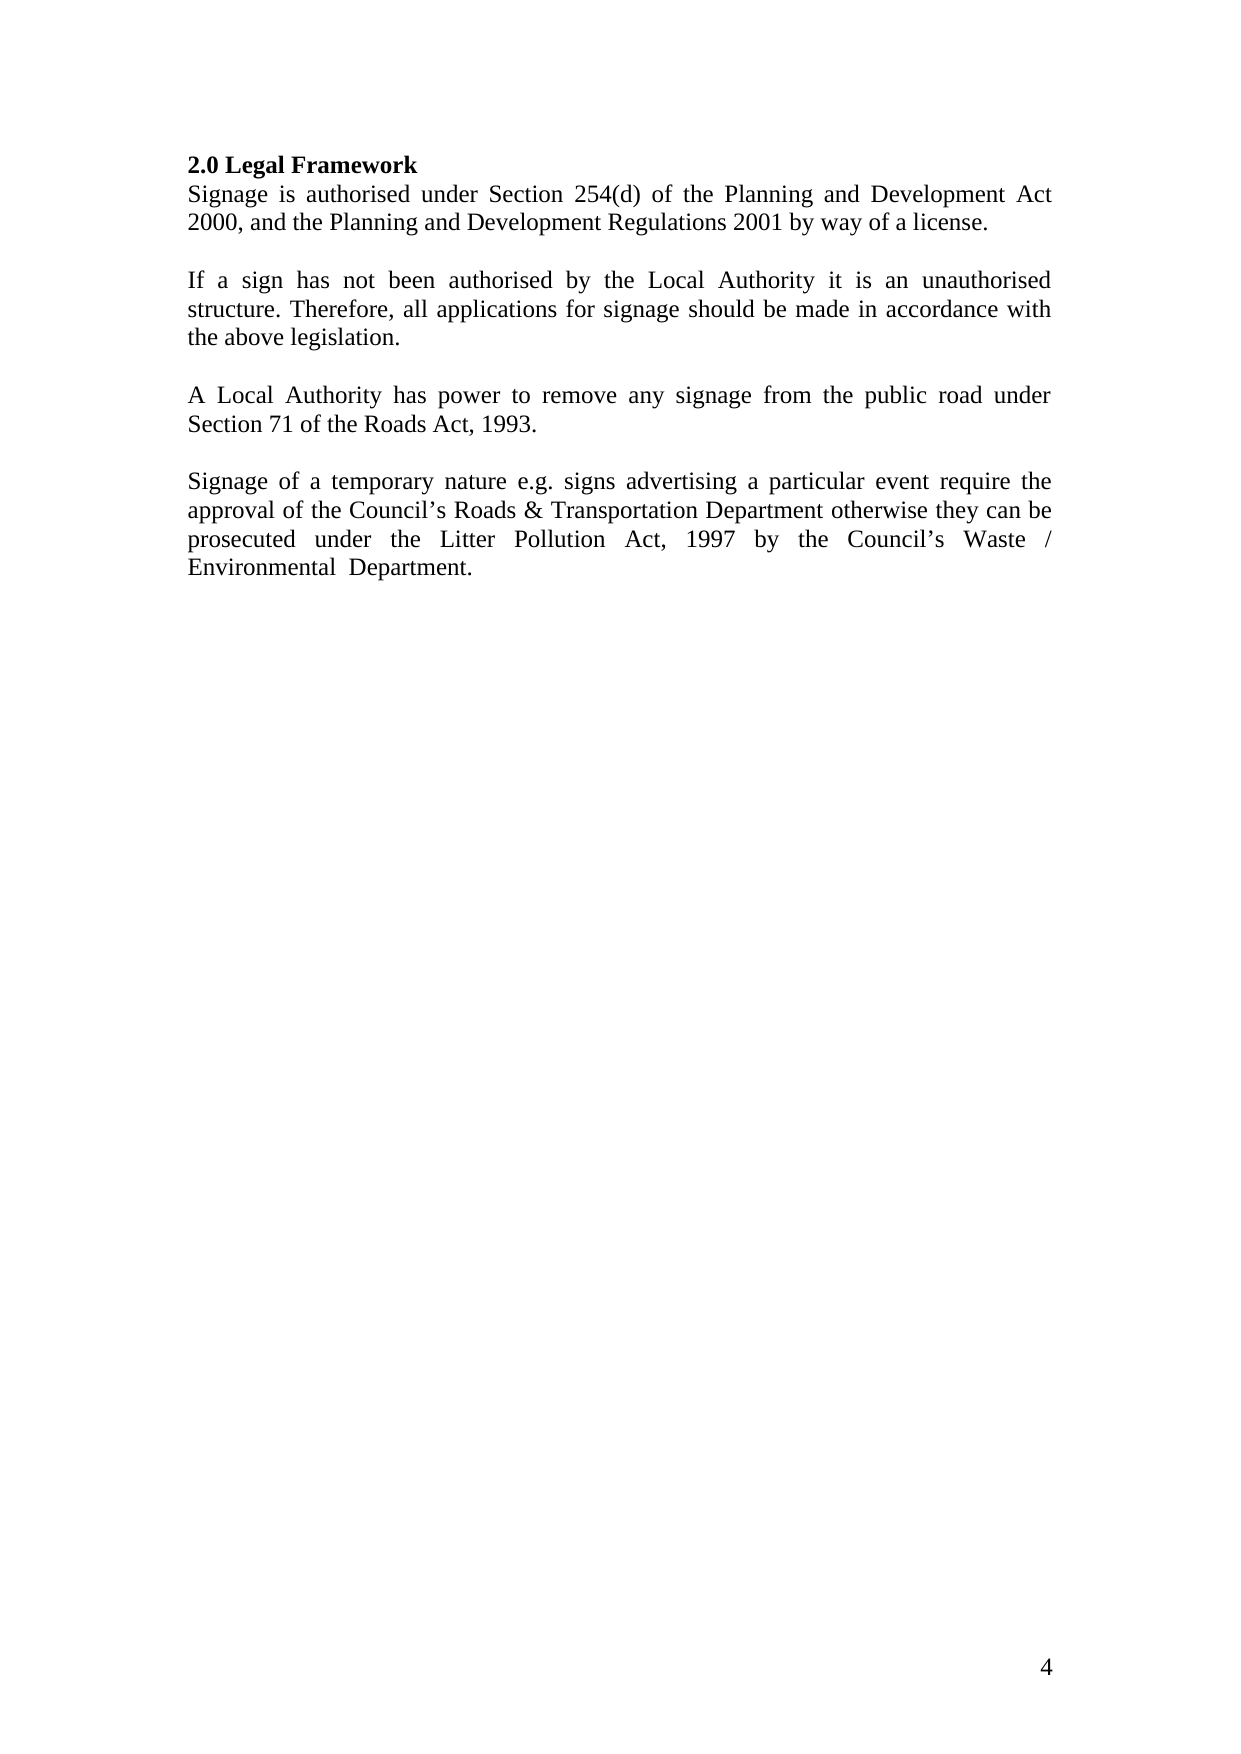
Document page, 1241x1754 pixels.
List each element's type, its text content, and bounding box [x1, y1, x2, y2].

text A Local Authority has power to remove any signage from the public road under Section 71 of the Roads Act, 1993. [187, 380, 1053, 437]
text If a sign has not been authorised by the Local Authority it is an unauthorised structure. Therefore, all applications for signage should be made in accordance with the above legislation. [187, 265, 1053, 351]
text 2.0 Legal Framework [187, 150, 1053, 179]
text Signage of a temporary nature e.g. signs advertising a particular event require the approval of the Council’s Roads & Transportation Department otherwise they can be prosecuted under the Litter Pollution Act, 1997 by the Council’s Waste / Environmental Department. [187, 466, 1053, 581]
text Signage is authorised under Section 254(d) of the Planning and Development Act 2000, and the Planning and Development Regulations 2001 by way of a license. [187, 179, 1053, 236]
